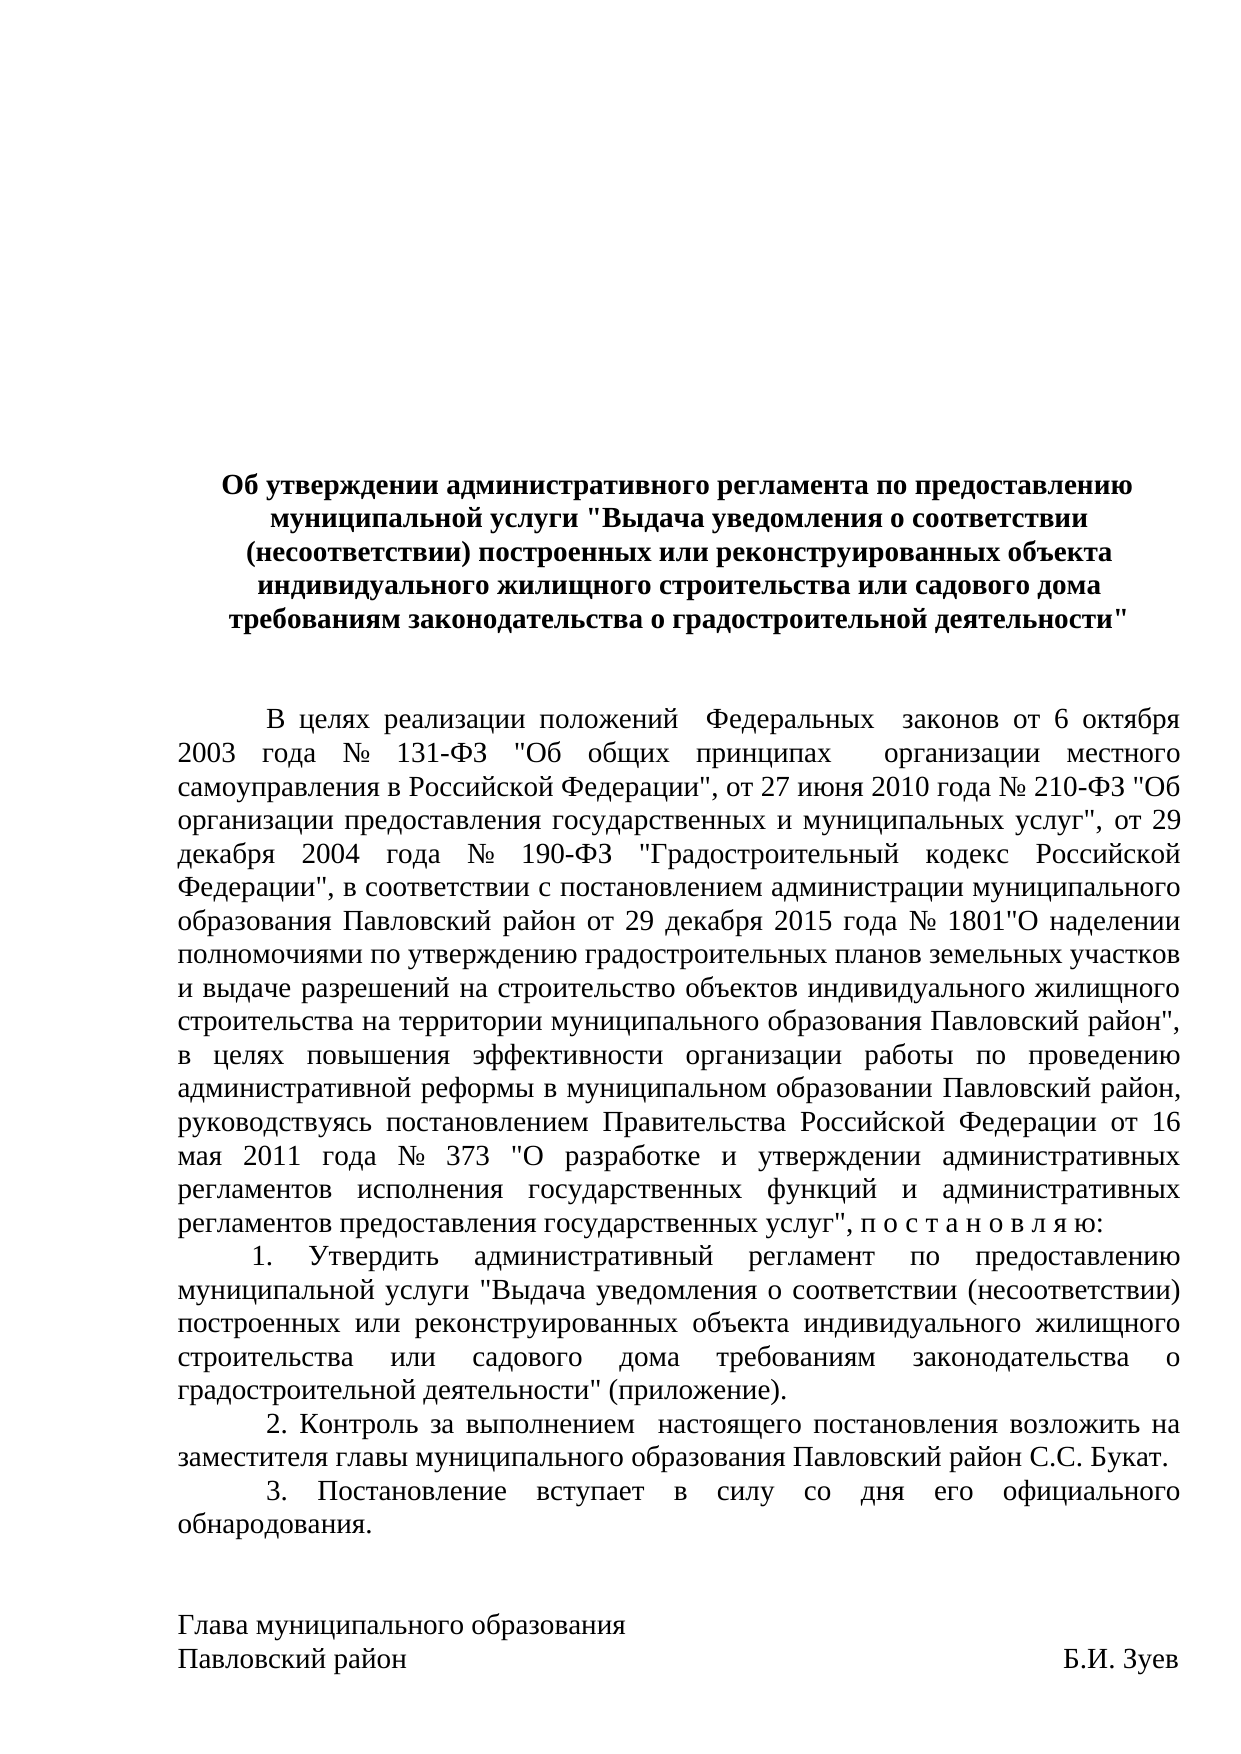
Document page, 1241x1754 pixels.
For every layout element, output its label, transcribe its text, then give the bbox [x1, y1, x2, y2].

text индивидуального жилищного строительства или садового дома [177, 567, 1181, 601]
text Павловский район Б.И. Зуев [177, 1641, 1181, 1674]
text требованиям законодательства о градостроительной деятельности" [177, 601, 1181, 634]
text Глава муниципального образования [177, 1607, 1181, 1641]
text В целях реализации положений Федеральных законов от 6 октября 2003 года № 131-ФЗ "Об общих принципах организации местного самоуправления в Российской Федерации", от 27 июня 2010 года № 210-ФЗ "Об организации предоставления государственных и муниципальных услуг", от 29 декабря 2004 года № 190-ФЗ "Градостроительный кодекс Российской Федерации", в соответствии с постановлением администрации муниципального образования Павловский район от 29 декабря 2015 года № 1801"О наделении полномочиями по утверждению градостроительных планов земельных участков и выдаче разрешений на строительство объектов индивидуального жилищного строительства на территории муниципального образования Павловский район", в целях повышения эффективности организации работы по проведению административной реформы в муниципальном образовании Павловский район, руководствуясь постановлением Правительства Российской Федерации от 16 мая 2011 года № 373 "О разработке и утверждении административных регламентов исполнения государственных функций и административных регламентов предоставления государственных услуг", п о с т а н о в л я ю: [177, 702, 1181, 1238]
text муниципальной услуги "Выдача уведомления о соответствии [177, 500, 1181, 534]
text (несоответствии) построенных или реконструированных объекта [177, 534, 1181, 567]
text 1. Утвердить административный регламент по предоставлению муниципальной услуги "Выдача уведомления о соответствии (несоответствии) построенных или реконструированных объекта индивидуального жилищного строительства или садового дома требованиям законодательства о градостроительной деятельности" (приложение). [177, 1238, 1181, 1406]
text 2. Контроль за выполнением настоящего постановления возложить на заместителя главы муниципального образования Павловский район С.С. Букат. [177, 1406, 1181, 1473]
text 3. Постановление вступает в силу со дня его официального обнародования. [177, 1473, 1181, 1540]
text Об утверждении административного регламента по предоставлению [177, 467, 1177, 500]
